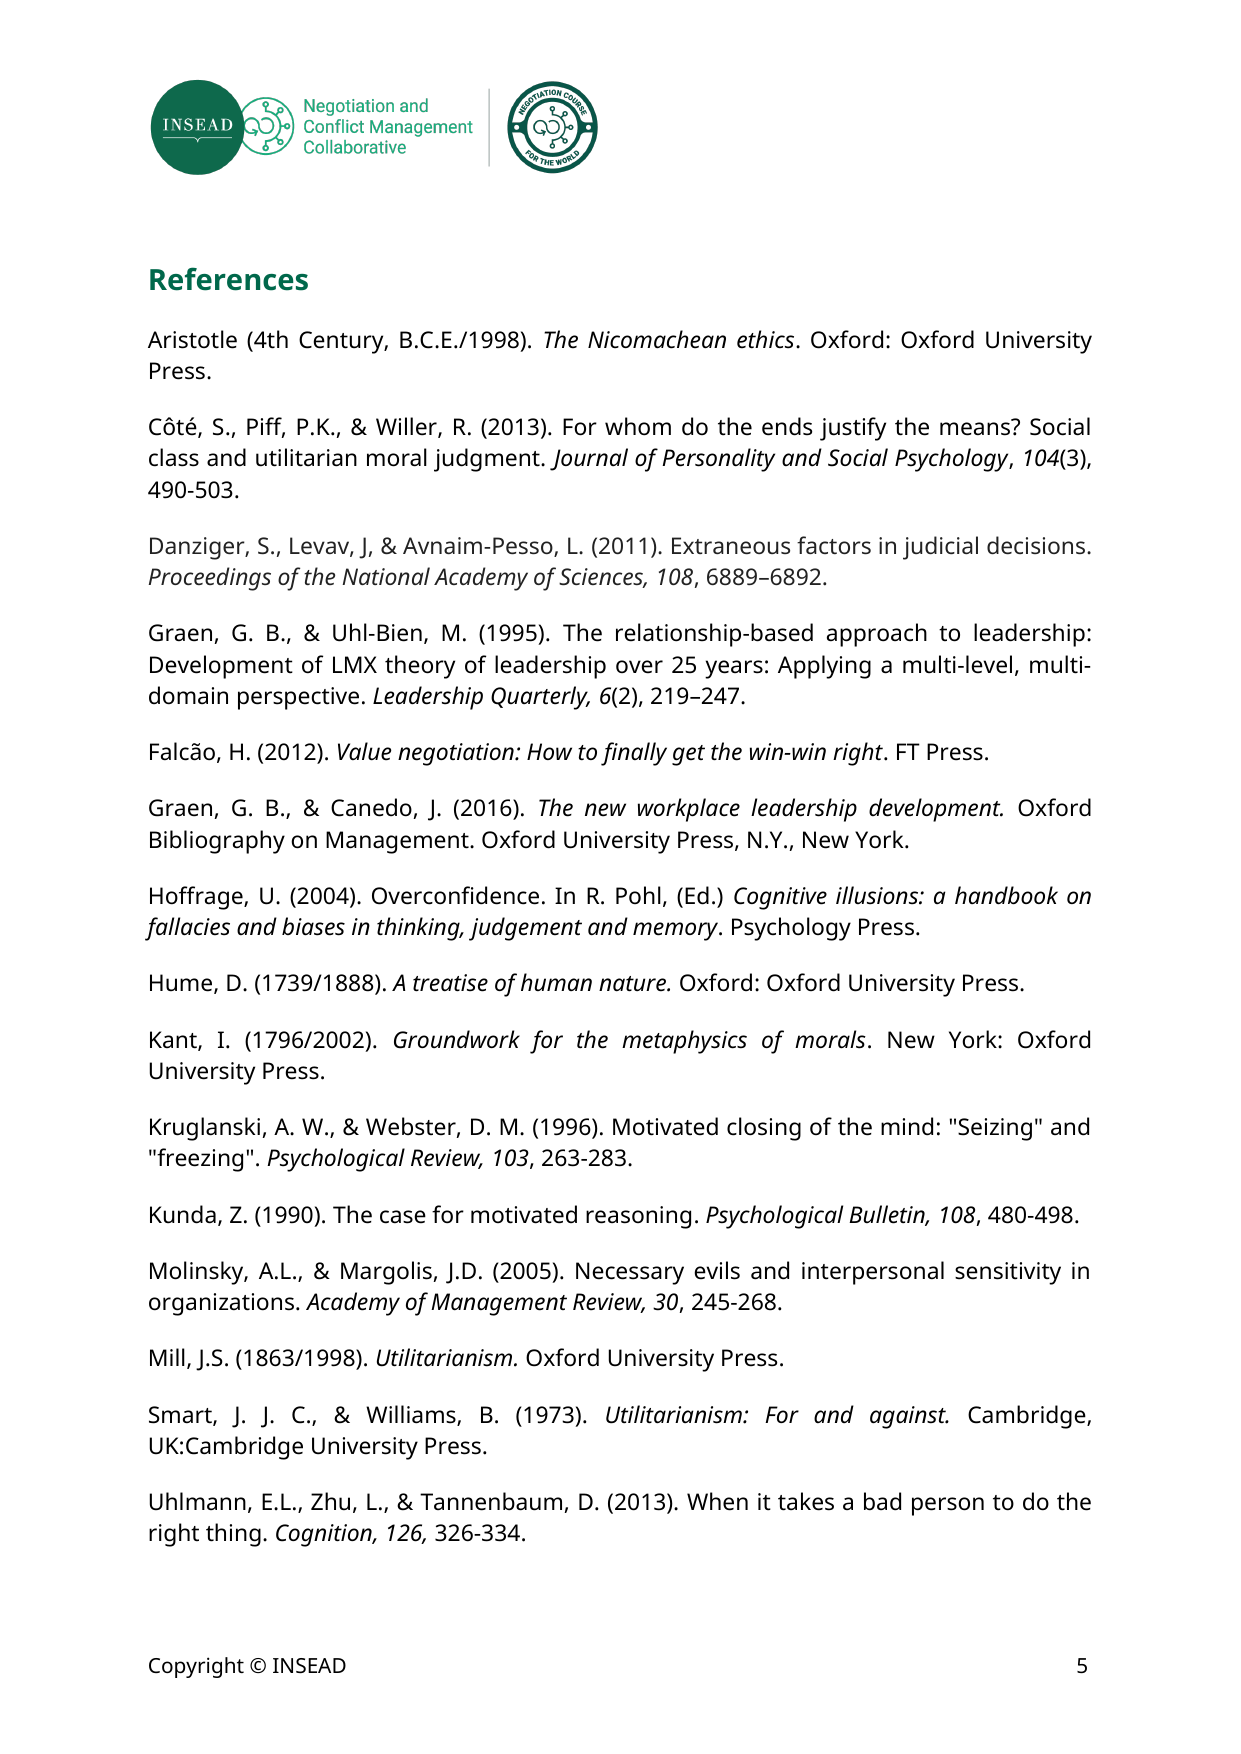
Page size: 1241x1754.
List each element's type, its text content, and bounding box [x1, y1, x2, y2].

text Molinsky, A.L., & Margolis, J.D. (2005). Necessary evils and interpersonal sensitivity in organizations. Academy of Management Review, 30, 245-268. [148, 1255, 1092, 1317]
picture [147, 73, 601, 181]
text Hoffrage, U. (2004). Overconfidence. In R. Pohl, (Ed.) Cognitive illusions: a handbook on fallacies and biases in thinking, judgement and memory. Psychology Press. [148, 880, 1092, 942]
text Kant, I. (1796/2002). Groundwork for the metaphysics of morals. New York: Oxford University Press. [148, 1024, 1092, 1086]
text Graen, G. B., & Canedo, J. (2016). The new workplace leadership development. Oxford Bibliography on Management. Oxford University Press, N.Y., New York. [148, 792, 1092, 855]
text Kunda, Z. (1990). The case for motivated reasoning. Psychological Bulletin, 108, 480-498. [148, 1199, 1092, 1230]
text Danziger, S., Levav, J, & Avnaim-Pesso, L. (2011). Extraneous factors in judicial decisions. Proceedings of the National Academy of Sciences, 108, 6889–6892. [148, 530, 1092, 592]
text Mill, J.S. (1863/1998). Utilitarianism. Oxford University Press. [148, 1342, 1092, 1374]
text Aristotle (4th Century, B.C.E./1998). The Nicomachean ethics. Oxford: Oxford University Press. [148, 324, 1092, 386]
text Smart, J. J. C., & Williams, B. (1973). Utilitarianism: For and against. Cambridge, UK:Cambridge University Press. [148, 1399, 1092, 1461]
text Kruglanski, A. W., & Webster, D. M. (1996). Motivated closing of the mind: "Seizing" and "freezing". Psychological Review, 103, 263-283. [148, 1111, 1092, 1174]
text Uhlmann, E.L., Zhu, L., & Tannenbaum, D. (2013). When it takes a bad person to do the right thing. Cognition, 126, 326-334. [148, 1486, 1092, 1549]
text Côté, S., Piff, P.K., & Willer, R. (2013). For whom do the ends justify the means? Social class and utilitarian moral judgment. Journal of Personality and Social Psychology, 104(3), 490-503. [148, 411, 1092, 505]
text Hume, D. (1739/1888). A treatise of human nature. Oxford: Oxford University Press. [148, 967, 1092, 999]
title References [148, 259, 1092, 299]
text Falcão, H. (2012). Value negotiation: How to finally get the win-win right. FT Press. [148, 736, 1092, 767]
text Graen, G. B., & Uhl-Bien, M. (1995). The relationship-based approach to leadership: Development of LMX theory of leadership over 25 years: Applying a multi-level, multi-domain perspective. Leadership Quarterly, 6(2), 219–247. [148, 617, 1092, 711]
